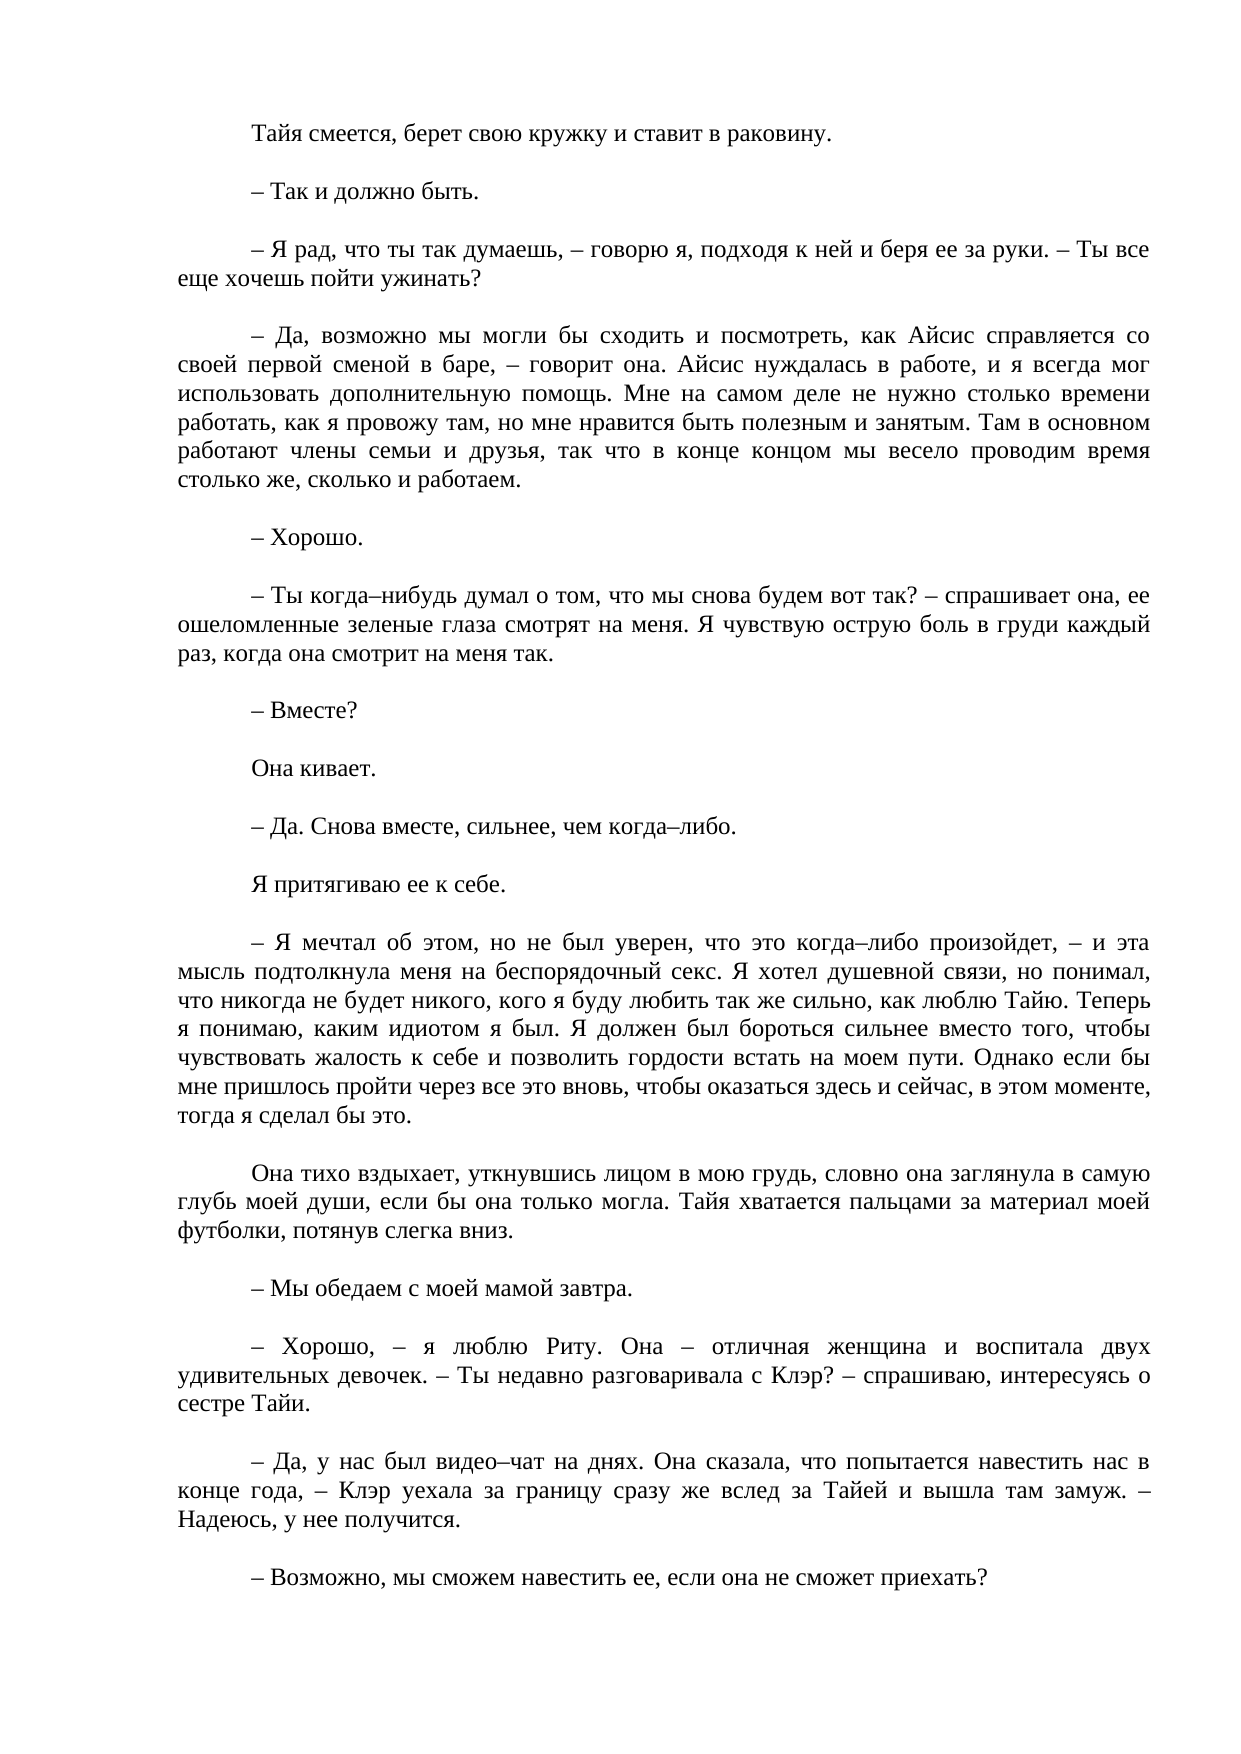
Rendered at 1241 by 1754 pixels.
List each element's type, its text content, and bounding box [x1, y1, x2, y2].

text – Вместе? [177, 696, 1152, 724]
text Тайя смеется, берет свою кружку и ставит в раковину. [177, 118, 1152, 147]
text – Я мечтал об этом, но не был уверен, что это когда–либо произойдет, – и эта мысль подтолкнула меня на беспорядочный секс. Я хотел душевной связи, но понимал, что никогда не будет никого, кого я буду любить так же сильно, как люблю Тайю. Теперь я понимаю, каким идиотом я был. Я должен был бороться сильнее вместо того, чтобы чувствовать жалость к себе и позволить гордости встать на моем пути. Однако если бы мне пришлось пройти через все это вновь, чтобы оказаться здесь и сейчас, в этом моменте, тогда я сделал бы это. [177, 927, 1152, 1128]
text – Я рад, что ты так думаешь, – говорю я, подходя к ней и беря ее за руки. – Ты все еще хочешь пойти ужинать? [177, 234, 1152, 291]
text – Да. Снова вместе, сильнее, чем когда–либо. [177, 811, 1152, 840]
text Она тихо вздыхает, уткнувшись лицом в мою грудь, словно она заглянула в самую глубь моей души, если бы она только могла. Тайя хватается пальцами за материал моей футболки, потянув слегка вниз. [177, 1158, 1152, 1244]
text – Да, у нас был видео–чат на днях. Она сказала, что попытается навестить нас в конце года, – Клэр уехала за границу сразу же вслед за Тайей и вышла там замуж. – Надеюсь, у нее получится. [177, 1446, 1152, 1533]
text Я притягиваю ее к себе. [177, 869, 1152, 898]
text Она кивает. [177, 753, 1152, 782]
text – Мы обедаем с моей мамой завтра. [177, 1273, 1152, 1302]
text – Возможно, мы сможем навестить ее, если она не сможет приехать? [177, 1562, 1152, 1591]
text – Так и должно быть. [177, 176, 1152, 205]
text – Хорошо. [177, 522, 1152, 551]
text – Ты когда–нибудь думал о том, что мы снова будем вот так? – спрашивает она, ее ошеломленные зеленые глаза смотрят на меня. Я чувствую острую боль в груди каждый раз, когда она смотрит на меня так. [177, 580, 1152, 666]
text – Хорошо, – я люблю Риту. Она – отличная женщина и воспитала двух удивительных девочек. – Ты недавно разговаривала с Клэр? – спрашиваю, интересуясь о сестре Тайи. [177, 1331, 1152, 1417]
text – Да, возможно мы могли бы сходить и посмотреть, как Айсис справляется со своей первой сменой в баре, – говорит она. Айсис нуждалась в работе, и я всегда мог использовать дополнительную помощь. Мне на самом деле не нужно столько времени работать, как я провожу там, но мне нравится быть полезным и занятым. Там в основном работают члены семьи и друзья, так что в конце концом мы весело проводим время столько же, сколько и работаем. [177, 321, 1152, 493]
